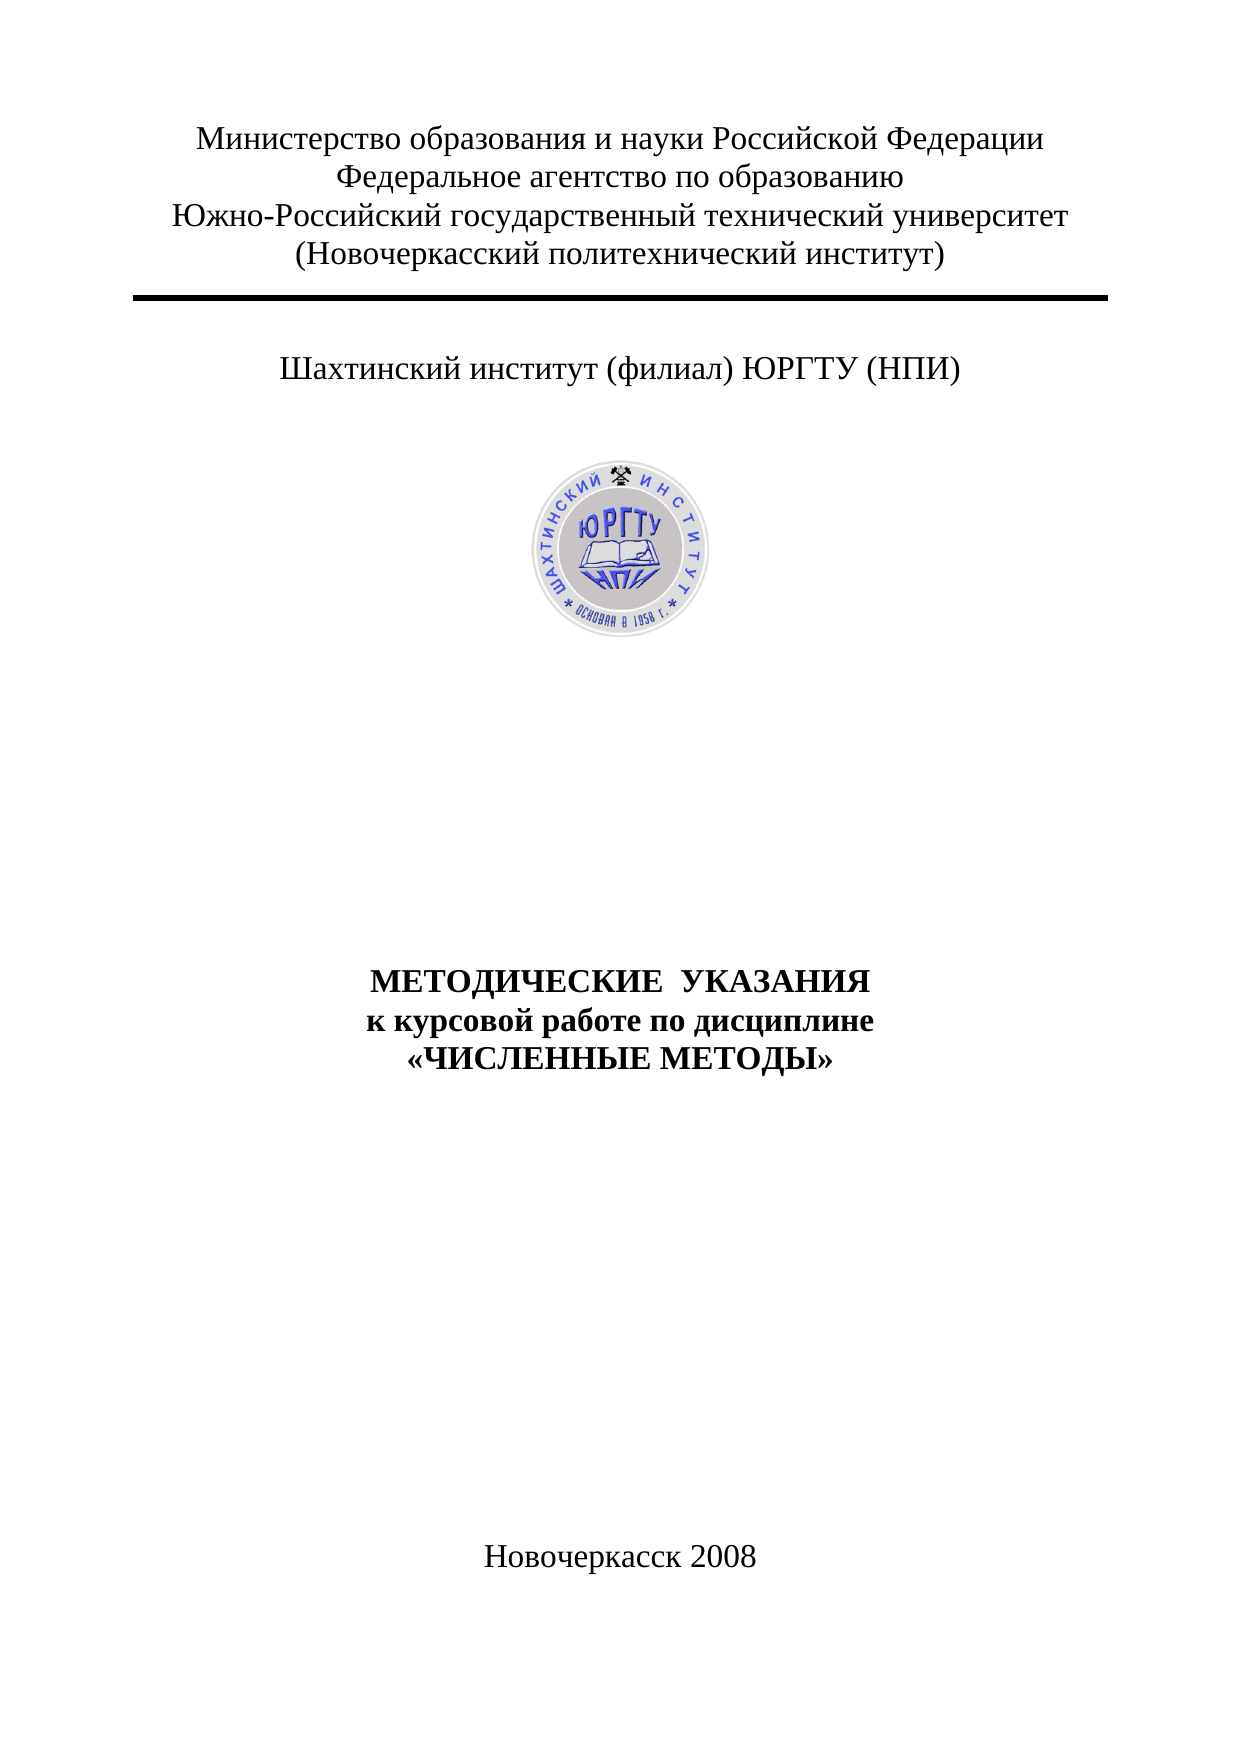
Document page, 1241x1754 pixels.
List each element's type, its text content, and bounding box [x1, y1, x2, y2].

text (Новочеркасский политехнический институт) [118, 233, 1122, 271]
text МЕТОДИЧЕСКИЕ УКАЗАНИЯ [118, 961, 1122, 1000]
picture [531, 460, 709, 637]
text Министерство образования и науки Российской Федерации [118, 118, 1122, 156]
text Федеральное агентство по образованию [118, 156, 1122, 195]
text к курсовой работе по дисциплине [118, 1000, 1122, 1038]
text Шахтинский институт (филиал) ЮРГТУ (НПИ) [118, 348, 1122, 386]
text Южно-Российский государственный технический университет [118, 195, 1122, 233]
text «ЧИСЛЕННЫЕ МЕТОДЫ» [118, 1038, 1122, 1076]
text Новочеркасск 2008 [118, 1536, 1122, 1575]
